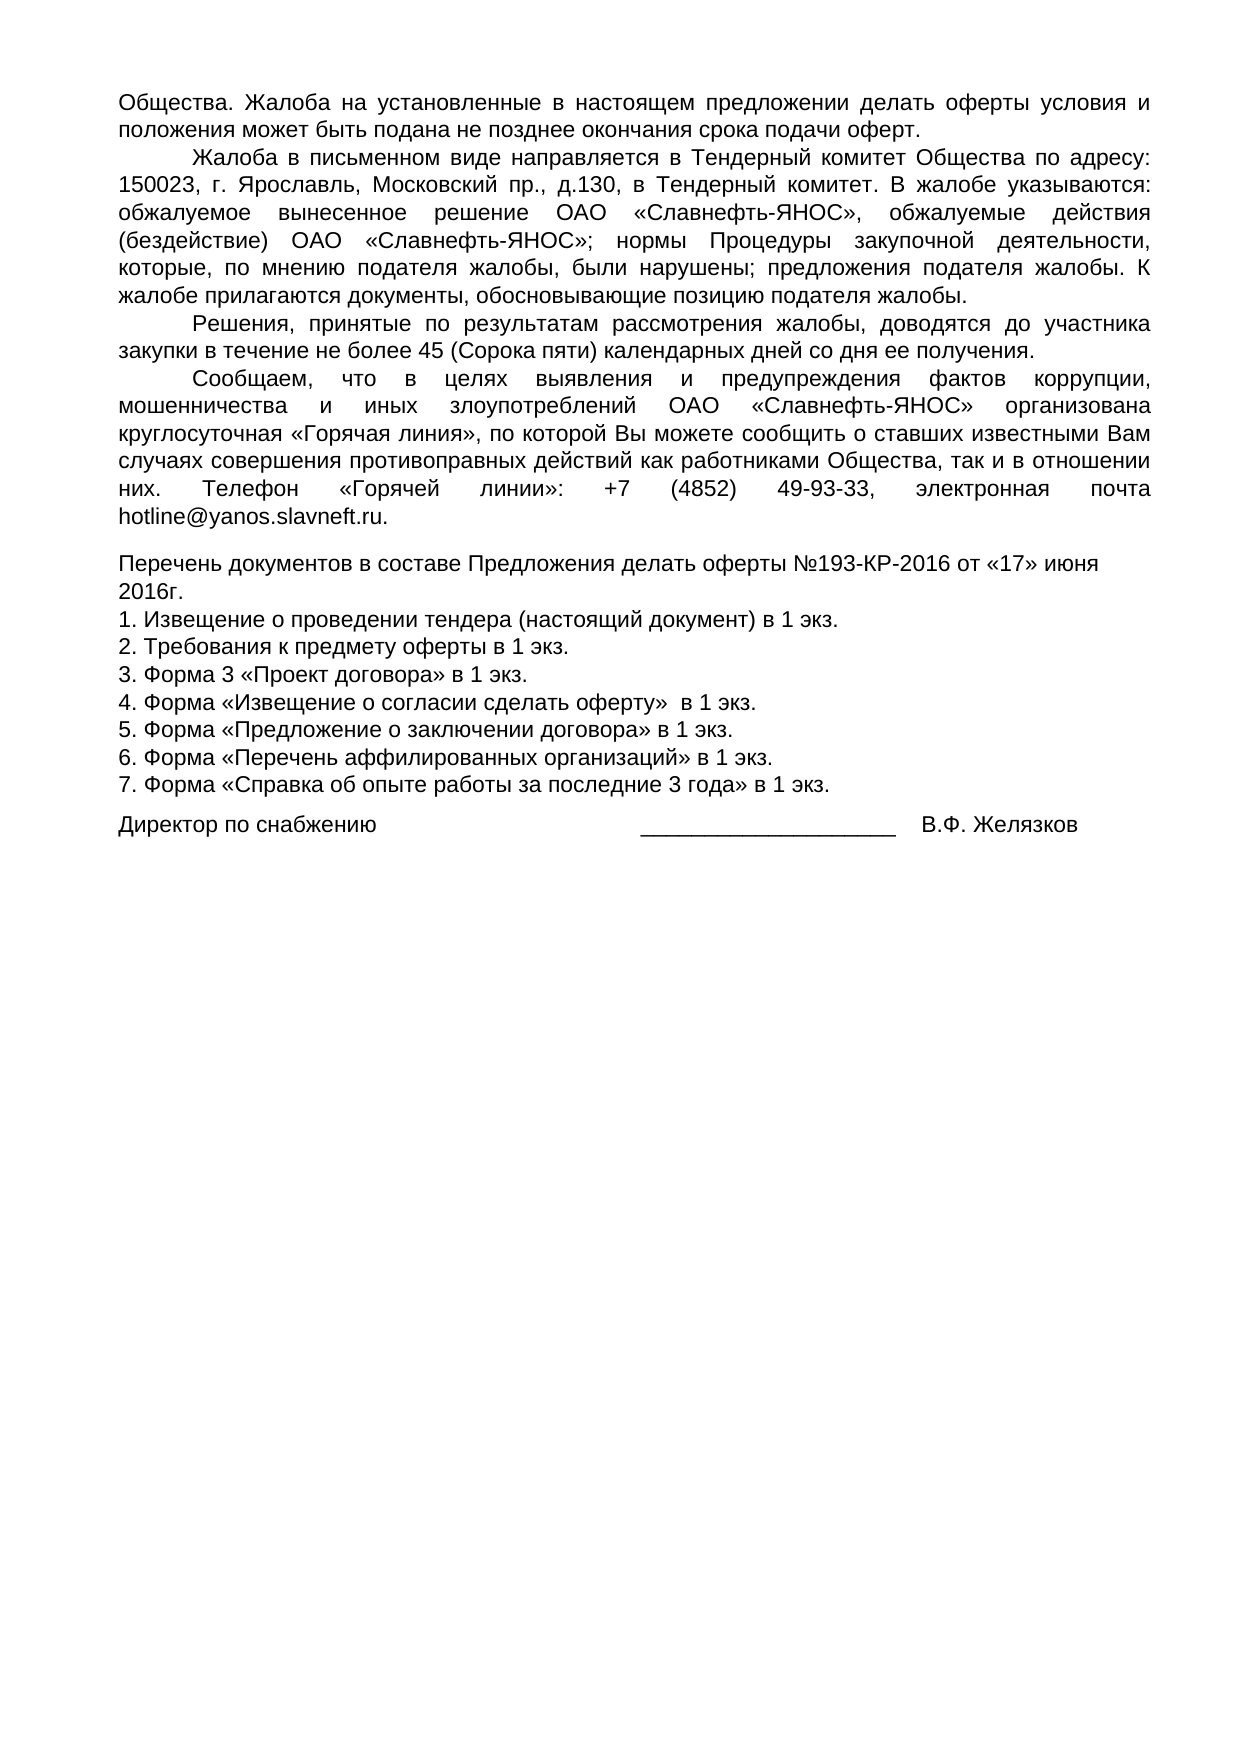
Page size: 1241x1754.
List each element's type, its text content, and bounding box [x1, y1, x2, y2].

text Жалоба в письменном виде направляется в Тендерный комитет Общества по адресу: 150023, г. Ярославль, Московский пр., д.130, в Тендерный комитет. В жалобе указываются: обжалуемое вынесенное решение ОАО «Славнефть-ЯНОС», обжалуемые действия (бездействие) ОАО «Славнефть-ЯНОС»; нормы Процедуры закупочной деятельности, которые, по мнению подателя жалобы, были нарушены; предложения подателя жалобы. К жалобе прилагаются документы, обосновывающие позицию подателя жалобы. [118, 144, 1152, 308]
text 3. Форма 3 «Проект договора» в 1 экз. [118, 661, 1152, 687]
text Общества. Жалоба на установленные в настоящем предложении делать оферты условия и положения может быть подана не позднее окончания срока подачи оферт. [118, 89, 1152, 143]
text Сообщаем, что в целях выявления и предупреждения фактов коррупции, мошенничества и иных злоупотреблений ОАО «Славнефть-ЯНОС» организована круглосуточная «Горячая линия», по которой Вы можете сообщить о ставших известными Вам случаях совершения противоправных действий как работниками Общества, так и в отношении них. Телефон «Горячей линии»: +7 (4852) 49-93-33, электронная почта hotline@yanos.slavneft.ru. [118, 365, 1152, 529]
text 6. Форма «Перечень аффилированных организаций» в 1 экз. [118, 744, 1152, 770]
text 5. Форма «Предложение о заключении договора» в 1 экз. [118, 716, 1152, 742]
text 4. Форма «Извещение о согласии сделать оферту» в 1 экз. [118, 688, 1152, 715]
text Директор по снабжению ____________________ В.Ф. Желязков [118, 811, 1152, 838]
text Решения, принятые по результатам рассмотрения жалобы, доводятся до участника закупки в течение не более 45 (Сорока пяти) календарных дней со дня ее получения. [118, 309, 1152, 363]
text 2. Требования к предмету оферты в 1 экз. [118, 633, 1152, 659]
text 1. Извещение о проведении тендера (настоящий документ) в 1 экз. [118, 606, 1152, 632]
text Перечень документов в составе Предложения делать оферты №193-КР-2016 от «17» июня 2016г. [118, 550, 1152, 604]
text 7. Форма «Справка об опыте работы за последние 3 года» в 1 экз. [118, 771, 1152, 798]
